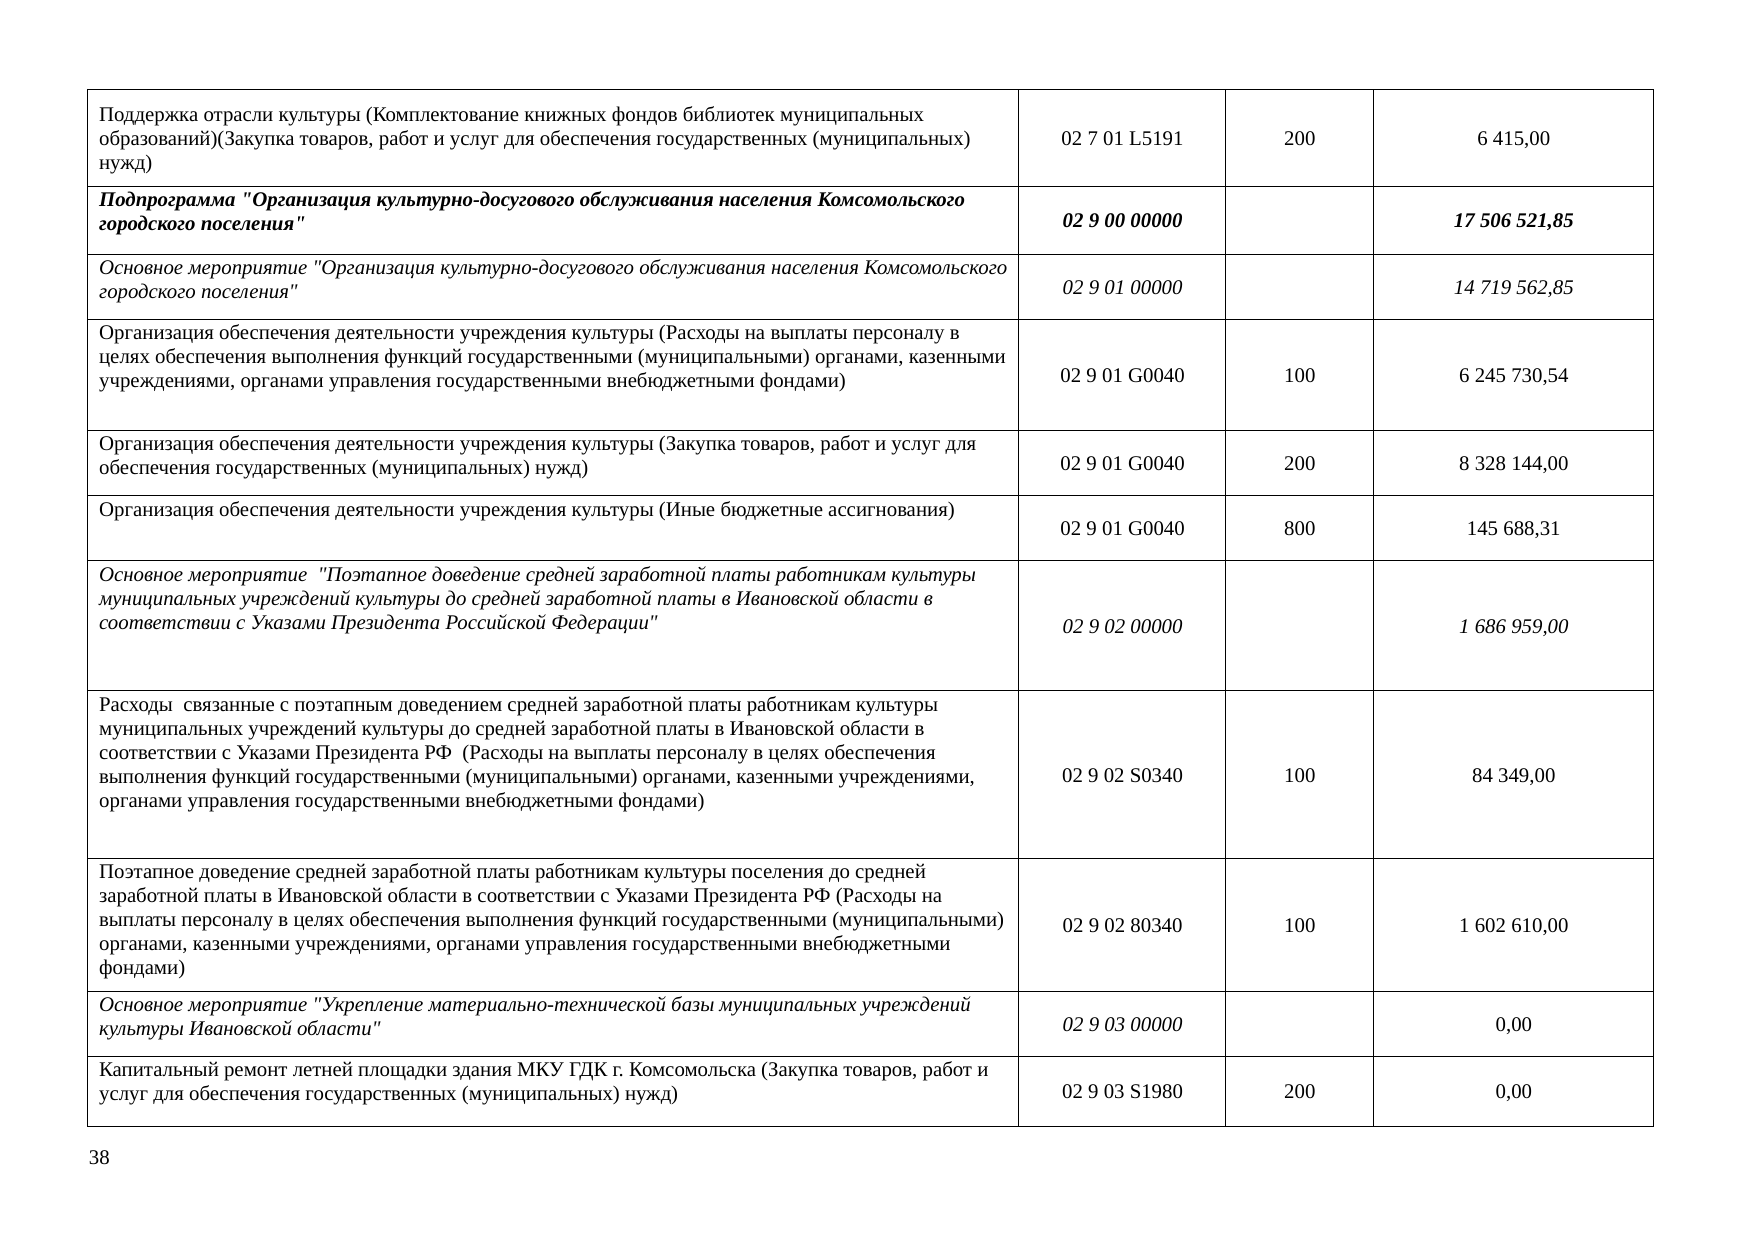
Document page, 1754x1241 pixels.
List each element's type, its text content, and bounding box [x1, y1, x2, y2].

table_cell 02 9 03 00000 [1019, 992, 1225, 1056]
table_cell 200 [1226, 1057, 1373, 1126]
table_cell 100 [1226, 320, 1373, 429]
table_cell 84 349,00 [1374, 691, 1653, 858]
table_cell 02 9 03 S1980 [1019, 1057, 1225, 1126]
table_cell Основное мероприятие "Укрепление материально-технической базы муниципальных учреждений культуры Ивановской области" [88, 992, 1018, 1056]
table_cell Организация обеспечения деятельности учреждения культуры (Расходы на выплаты персоналу в целях обеспечения выполнения функций государственными (муниципальными) органами, казенными учреждениями, органами управления государственными внебюджетными фондами) [88, 320, 1018, 429]
table_cell Расходы связанные с поэтапным доведением средней заработной платы работникам культуры муниципальных учреждений культуры до средней заработной платы в Ивановской области в соответствии с Указами Президента РФ (Расходы на выплаты персоналу в целях обеспечения выполнения функций государственными (муниципальными) органами, казенными учреждениями, органами управления государственными внебюджетными фондами) [88, 691, 1018, 858]
table_cell [1226, 561, 1373, 690]
table_cell 14 719 562,85 [1374, 255, 1653, 319]
table_cell 100 [1226, 691, 1373, 858]
table_cell 02 9 01 G0040 [1019, 431, 1225, 495]
table_cell [1226, 187, 1373, 254]
table_cell 200 [1226, 431, 1373, 495]
table_cell 6 245 730,54 [1374, 320, 1653, 429]
table_cell 02 7 01 L5191 [1019, 90, 1225, 186]
table_cell Поддержка отрасли культуры (Комплектование книжных фондов библиотек муниципальных образований)(Закупка товаров, работ и услуг для обеспечения государственных (муниципальных) нужд) [88, 90, 1018, 186]
table_cell Капитальный ремонт летней площадки здания МКУ ГДК г. Комсомольска (Закупка товаров, работ и услуг для обеспечения государственных (муниципальных) нужд) [88, 1057, 1018, 1126]
table_cell Поэтапное доведение средней заработной платы работникам культуры поселения до средней заработной платы в Ивановской области в соответствии с Указами Президента РФ (Расходы на выплаты персоналу в целях обеспечения выполнения функций государственными (муниципальными) органами, казенными учреждениями, органами управления государственными внебюджетными фондами) [88, 859, 1018, 991]
table_cell [1226, 255, 1373, 319]
table_cell 02 9 02 S0340 [1019, 691, 1225, 858]
table_cell Основное мероприятие "Поэтапное доведение средней заработной платы работникам культуры муниципальных учреждений культуры до средней заработной платы в Ивановской области в соответствии с Указами Президента Российской Федерации" [88, 561, 1018, 690]
table_cell Организация обеспечения деятельности учреждения культуры (Закупка товаров, работ и услуг для обеспечения государственных (муниципальных) нужд) [88, 431, 1018, 495]
table_cell Подпрограмма "Организация культурно-досугового обслуживания населения Комсомольского городского поселения" [88, 187, 1018, 254]
table_cell Организация обеспечения деятельности учреждения культуры (Иные бюджетные ассигнования) [88, 496, 1018, 560]
table_cell 02 9 02 00000 [1019, 561, 1225, 690]
table_cell 200 [1226, 90, 1373, 186]
table_cell 02 9 01 G0040 [1019, 496, 1225, 560]
table_cell [1226, 992, 1373, 1056]
table_cell 6 415,00 [1374, 90, 1653, 186]
table_cell 100 [1226, 859, 1373, 991]
table_cell 17 506 521,85 [1374, 187, 1653, 254]
table_cell 145 688,31 [1374, 496, 1653, 560]
table_cell 1 602 610,00 [1374, 859, 1653, 991]
table_cell 800 [1226, 496, 1373, 560]
table_cell 02 9 01 00000 [1019, 255, 1225, 319]
table_cell 02 9 00 00000 [1019, 187, 1225, 254]
table_cell 8 328 144,00 [1374, 431, 1653, 495]
table_cell 0,00 [1374, 1057, 1653, 1126]
table_cell 1 686 959,00 [1374, 561, 1653, 690]
table_cell 02 9 01 G0040 [1019, 320, 1225, 429]
table_cell Основное мероприятие "Организация культурно-досугового обслуживания населения Комсомольского городского поселения" [88, 255, 1018, 319]
table_cell 02 9 02 80340 [1019, 859, 1225, 991]
table_cell 0,00 [1374, 992, 1653, 1056]
